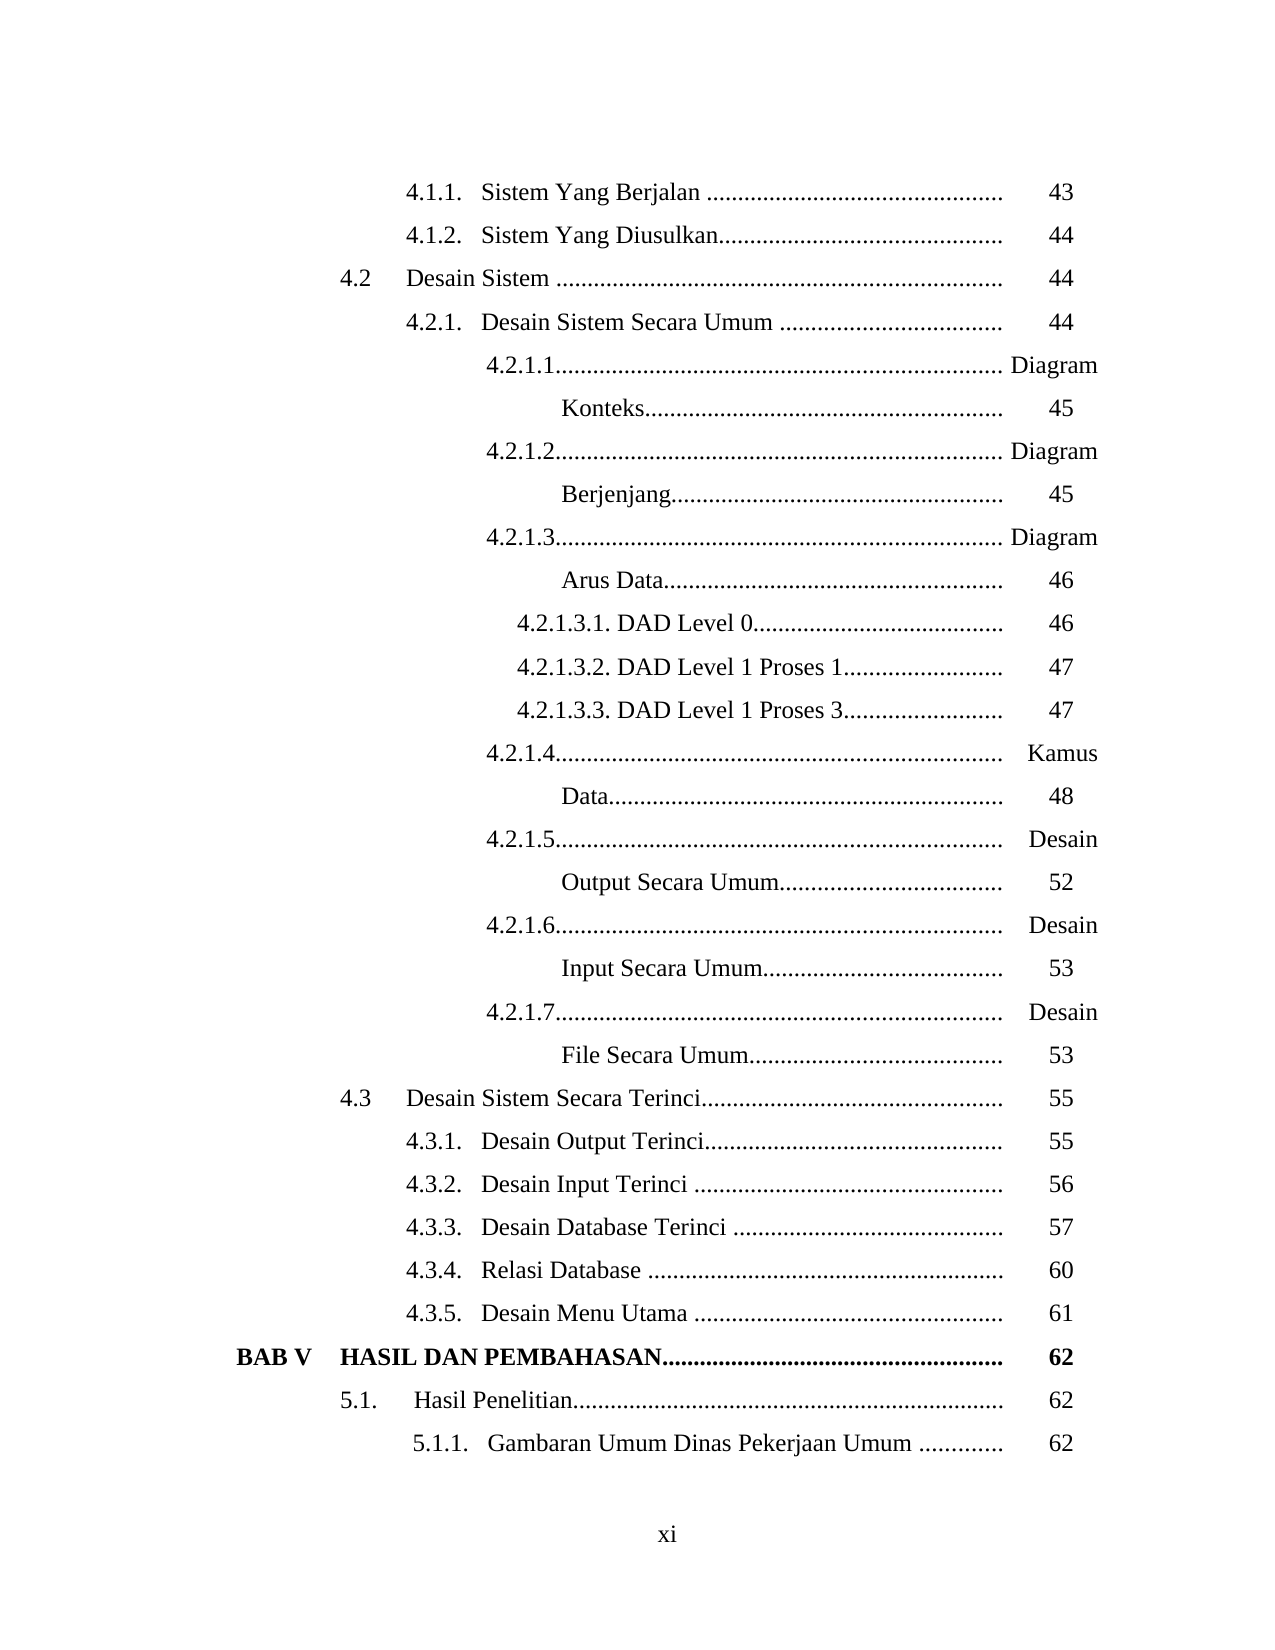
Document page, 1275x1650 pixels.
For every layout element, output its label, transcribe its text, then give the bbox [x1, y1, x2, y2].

list Sistem Yang Berjalan 43 [406, 177, 1098, 206]
text 4.2.1.3.1. DAD Level 0 46 [236, 608, 1098, 637]
text 4.2.1.3.2. DAD Level 1 Proses 1 47 [236, 652, 1098, 680]
list Relasi Database 60 [406, 1255, 1098, 1284]
list Desain Input Secara Umum 53 [486, 910, 1098, 982]
list Sistem Yang Diusulkan 44 [406, 220, 1098, 249]
list Desain Database Terinci 57 [406, 1212, 1098, 1241]
text BAB V HASIL DAN PEMBAHASAN 62 [236, 1342, 1098, 1370]
list Diagram Berjenjang 45 [486, 436, 1098, 508]
list Desain Sistem Secara Umum 44 [406, 307, 1098, 335]
list Desain Sistem Secara Terinci 55 [340, 1083, 1098, 1112]
list Desain Input Terinci 56 [406, 1169, 1098, 1198]
text 4.2.1.3.3. DAD Level 1 Proses 3 47 [236, 695, 1098, 723]
list Desain Output Secara Umum 52 [486, 824, 1098, 896]
list Desain Sistem 44 [340, 263, 1098, 292]
list Desain Menu Utama 61 [406, 1298, 1098, 1327]
list Diagram Konteks 45 [486, 350, 1098, 422]
list Desain File Secara Umum 53 [486, 997, 1098, 1068]
list Gambaran Umum Dinas Pekerjaan Umum 62 [412, 1428, 1098, 1457]
list Desain Output Terinci 55 [406, 1126, 1098, 1155]
list Kamus Data 48 [486, 738, 1098, 810]
list Hasil Penelitian 62 [340, 1385, 1098, 1413]
list Diagram Arus Data 46 [486, 522, 1098, 594]
